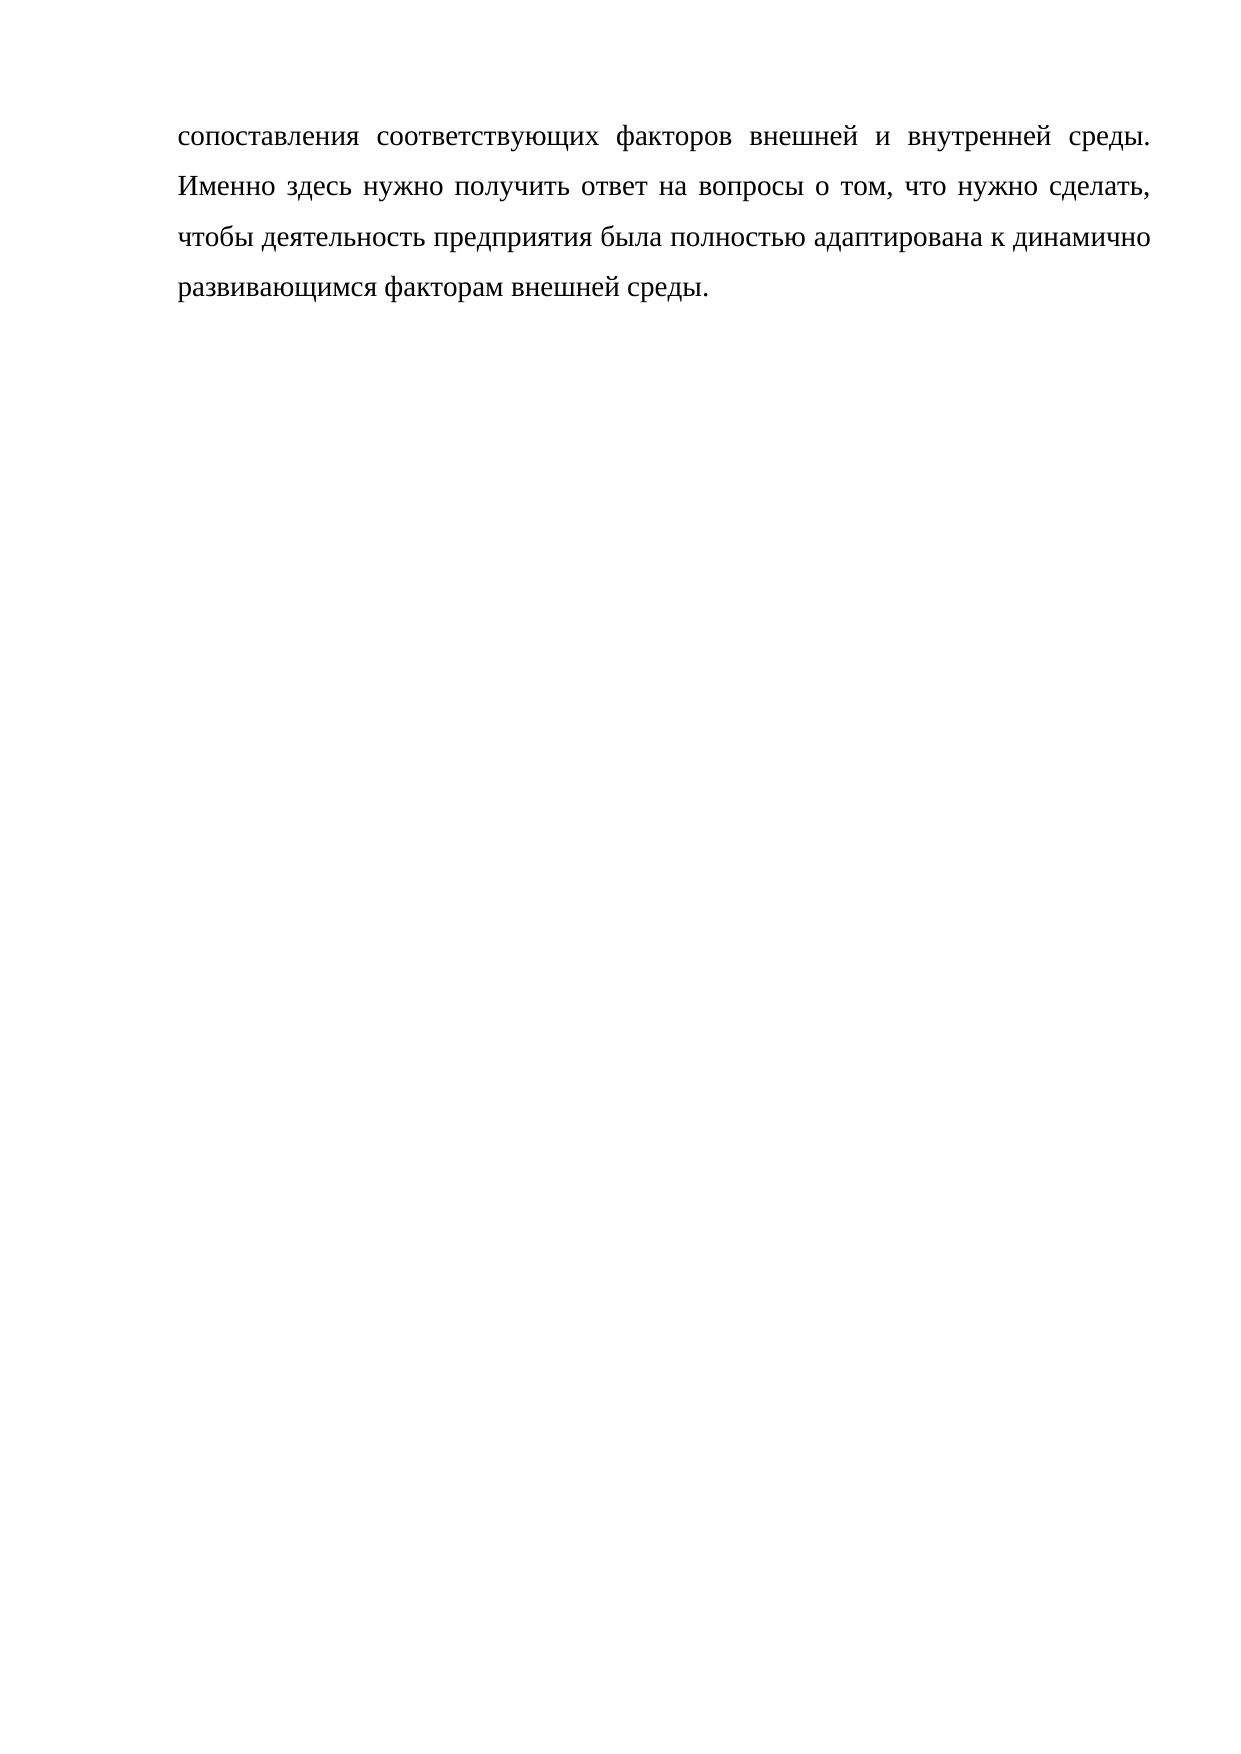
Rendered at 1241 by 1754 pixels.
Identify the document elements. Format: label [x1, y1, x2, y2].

text [177, 118, 1152, 303]
